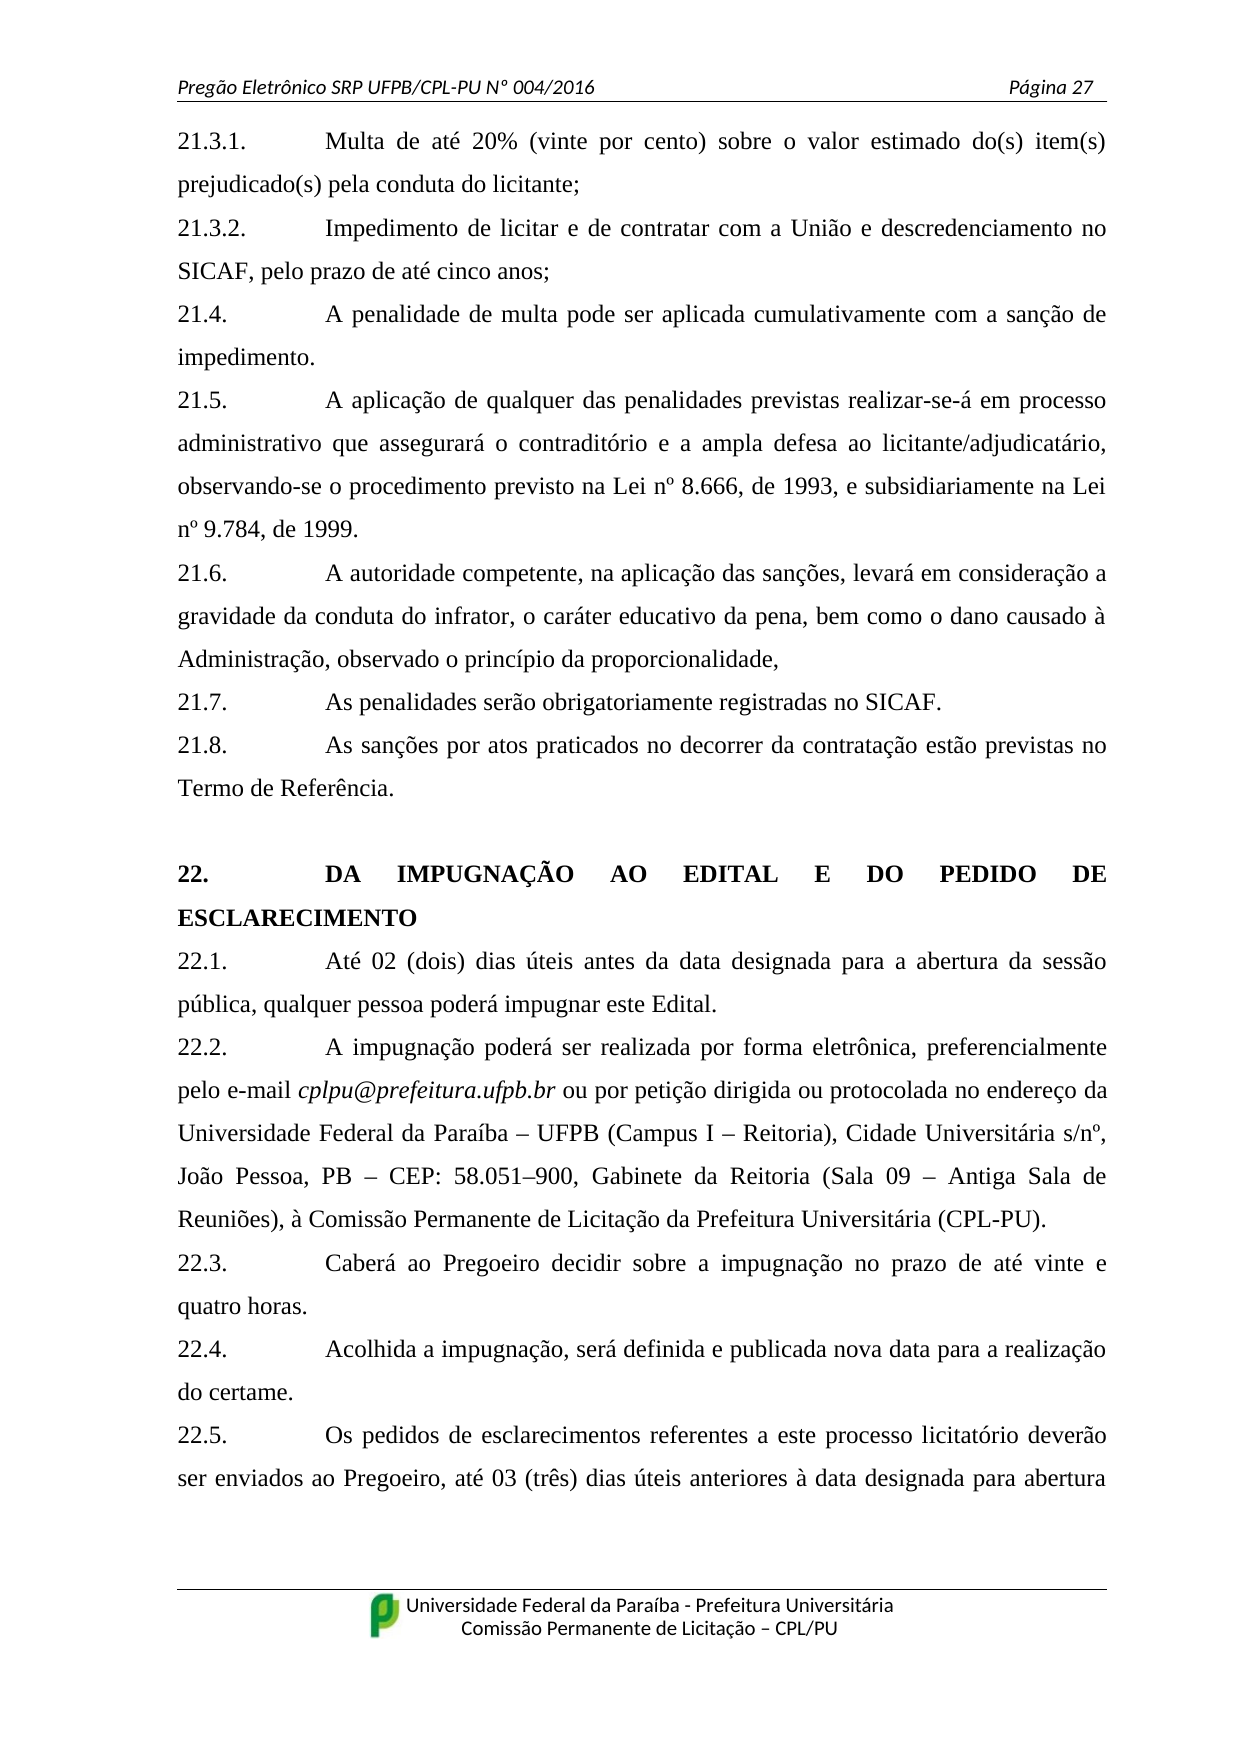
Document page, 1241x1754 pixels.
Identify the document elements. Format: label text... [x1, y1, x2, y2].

list A impugnação poderá ser realizada por forma eletrônica, preferencialmente pelo e-mail cplpu@prefeitura.ufpb.br ou por petição dirigida ou protocolada no endereço da Universidade Federal da Paraíba – UFPB (Campus I – Reitoria), Cidade Universitária s/nº, João Pessoa, PB – CEP: 58.051–900, Gabinete da Reitoria (Sala 09 – Antiga Sala de Reuniões), à Comissão Permanente de Licitação da Prefeitura Universitária (CPL-PU). [177, 1032, 1107, 1233]
list Até 02 (dois) dias úteis antes da data designada para a abertura da sessão pública, qualquer pessoa poderá impugnar este Edital. [177, 946, 1107, 1018]
list Impedimento de licitar e de contratar com a União e descredenciamento no SICAF, pelo prazo de até cinco anos; [177, 213, 1107, 284]
list A aplicação de qualquer das penalidades previstas realizar-se-á em processo administrativo que assegurará o contraditório e a ampla defesa ao licitante/adjudicatário, observando-se o procedimento previsto na Lei nº 8.666, de 1993, e subsidiariamente na Lei nº 9.784, de 1999. [177, 385, 1107, 543]
list As penalidades serão obrigatoriamente registradas no SICAF. [177, 687, 1107, 716]
list As sanções por atos praticados no decorrer da contratação estão previstas no Termo de Referência. [177, 730, 1107, 802]
picture [368, 1592, 405, 1639]
list A penalidade de multa pode ser aplicada cumulativamente com a sanção de impedimento. [177, 299, 1107, 371]
list Acolhida a impugnação, será definida e publicada nova data para a realização do certame. [177, 1334, 1107, 1406]
list A autoridade competente, na aplicação das sanções, levará em consideração a gravidade da conduta do infrator, o caráter educativo da pena, bem como o dano causado à Administração, observado o princípio da proporcionalidade, [177, 558, 1107, 673]
list Caberá ao Pregoeiro decidir sobre a impugnação no prazo de até vinte e quatro horas. [177, 1248, 1107, 1319]
text DA IMPUGNAÇÃO AO EDITAL E DO PEDIDO DE ESCLARECIMENTO [177, 859, 1107, 931]
list Multa de até 20% (vinte por cento) sobre o valor estimado do(s) item(s) prejudicado(s) pela conduta do licitante; [177, 126, 1107, 198]
